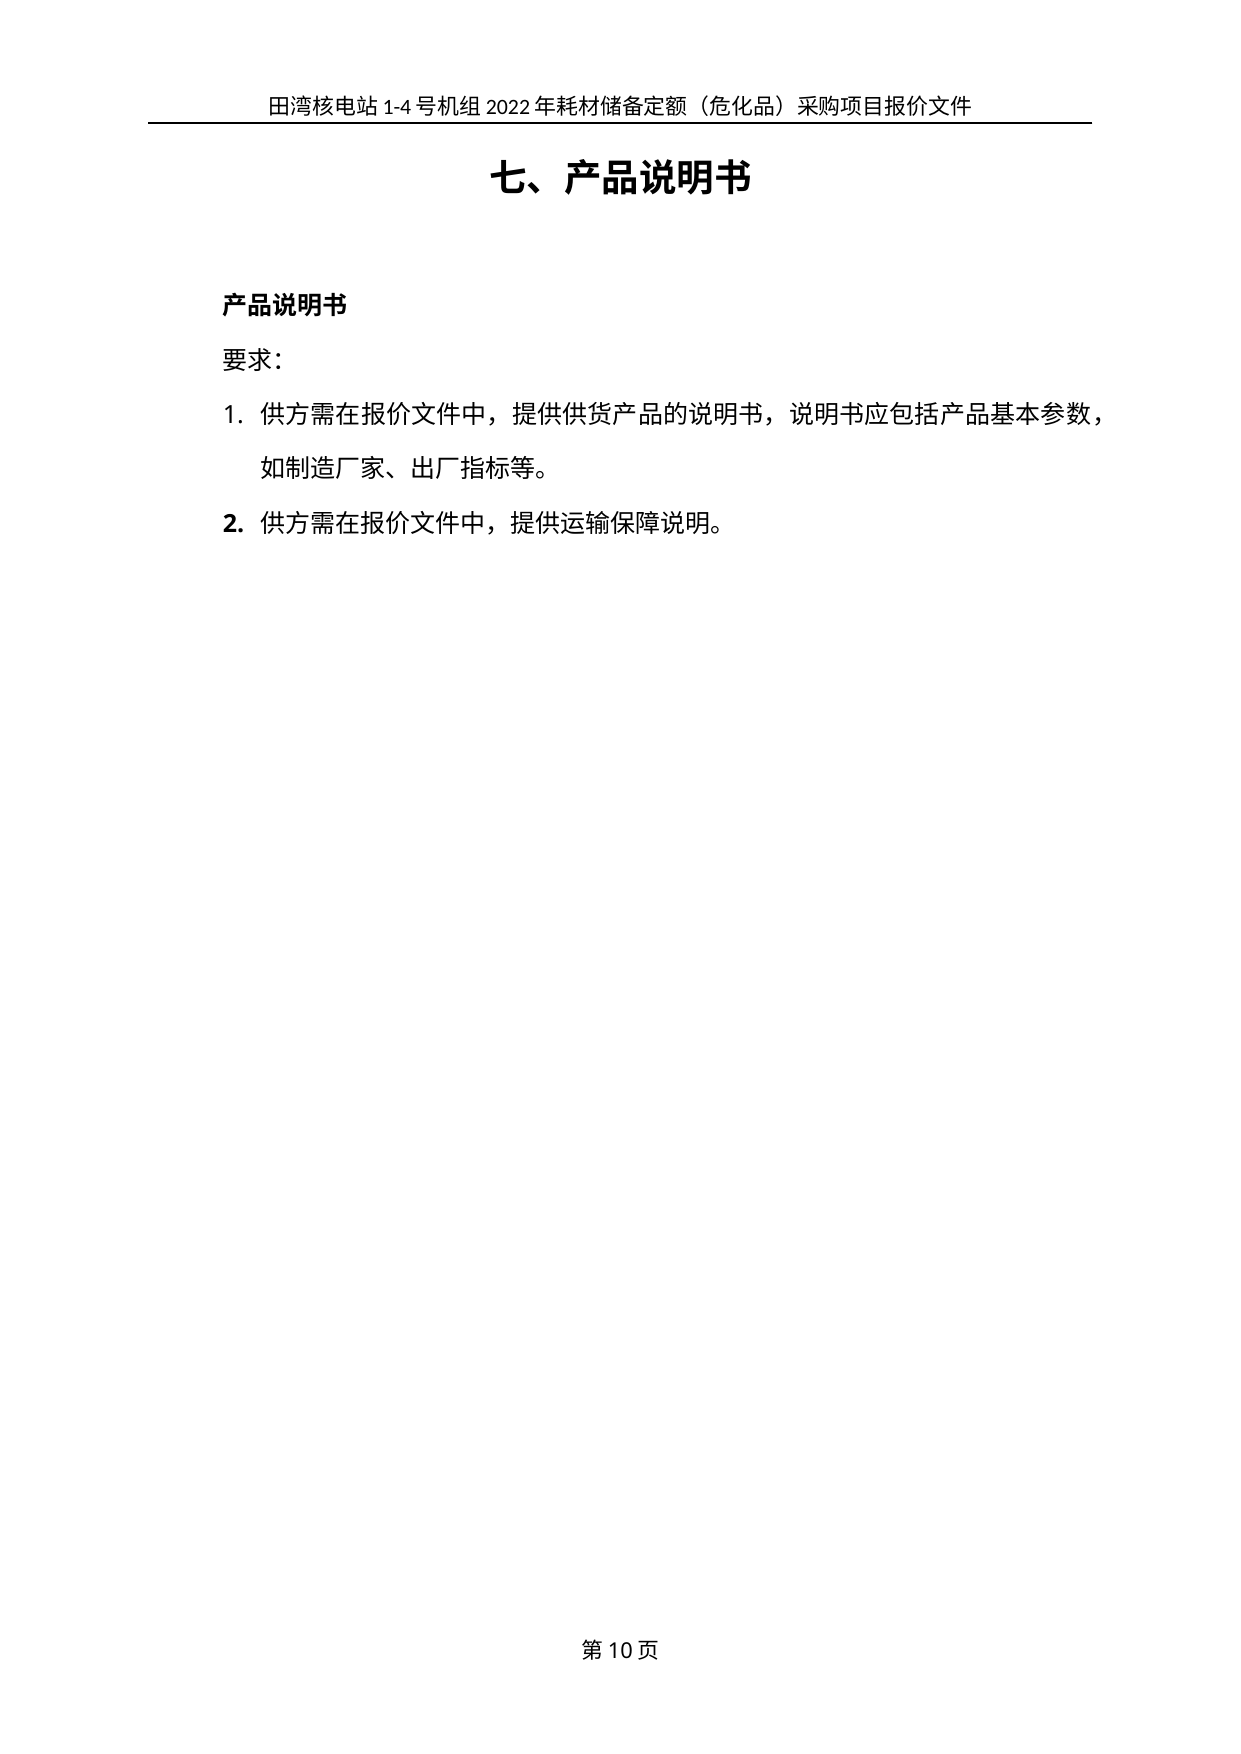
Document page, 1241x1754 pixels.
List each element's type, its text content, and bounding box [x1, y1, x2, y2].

list 供方需在报价文件中，提供供货产品的说明书，说明书应包括产品基本参数，如制造厂家、出厂指标等。 [223, 394, 1092, 485]
list 产品说明书 [223, 286, 1092, 322]
list 要求： [223, 340, 1092, 376]
list 供方需在报价文件中，提供运输保障说明。 [223, 503, 1092, 539]
subtitle 七、产品说明书 [148, 148, 1092, 202]
